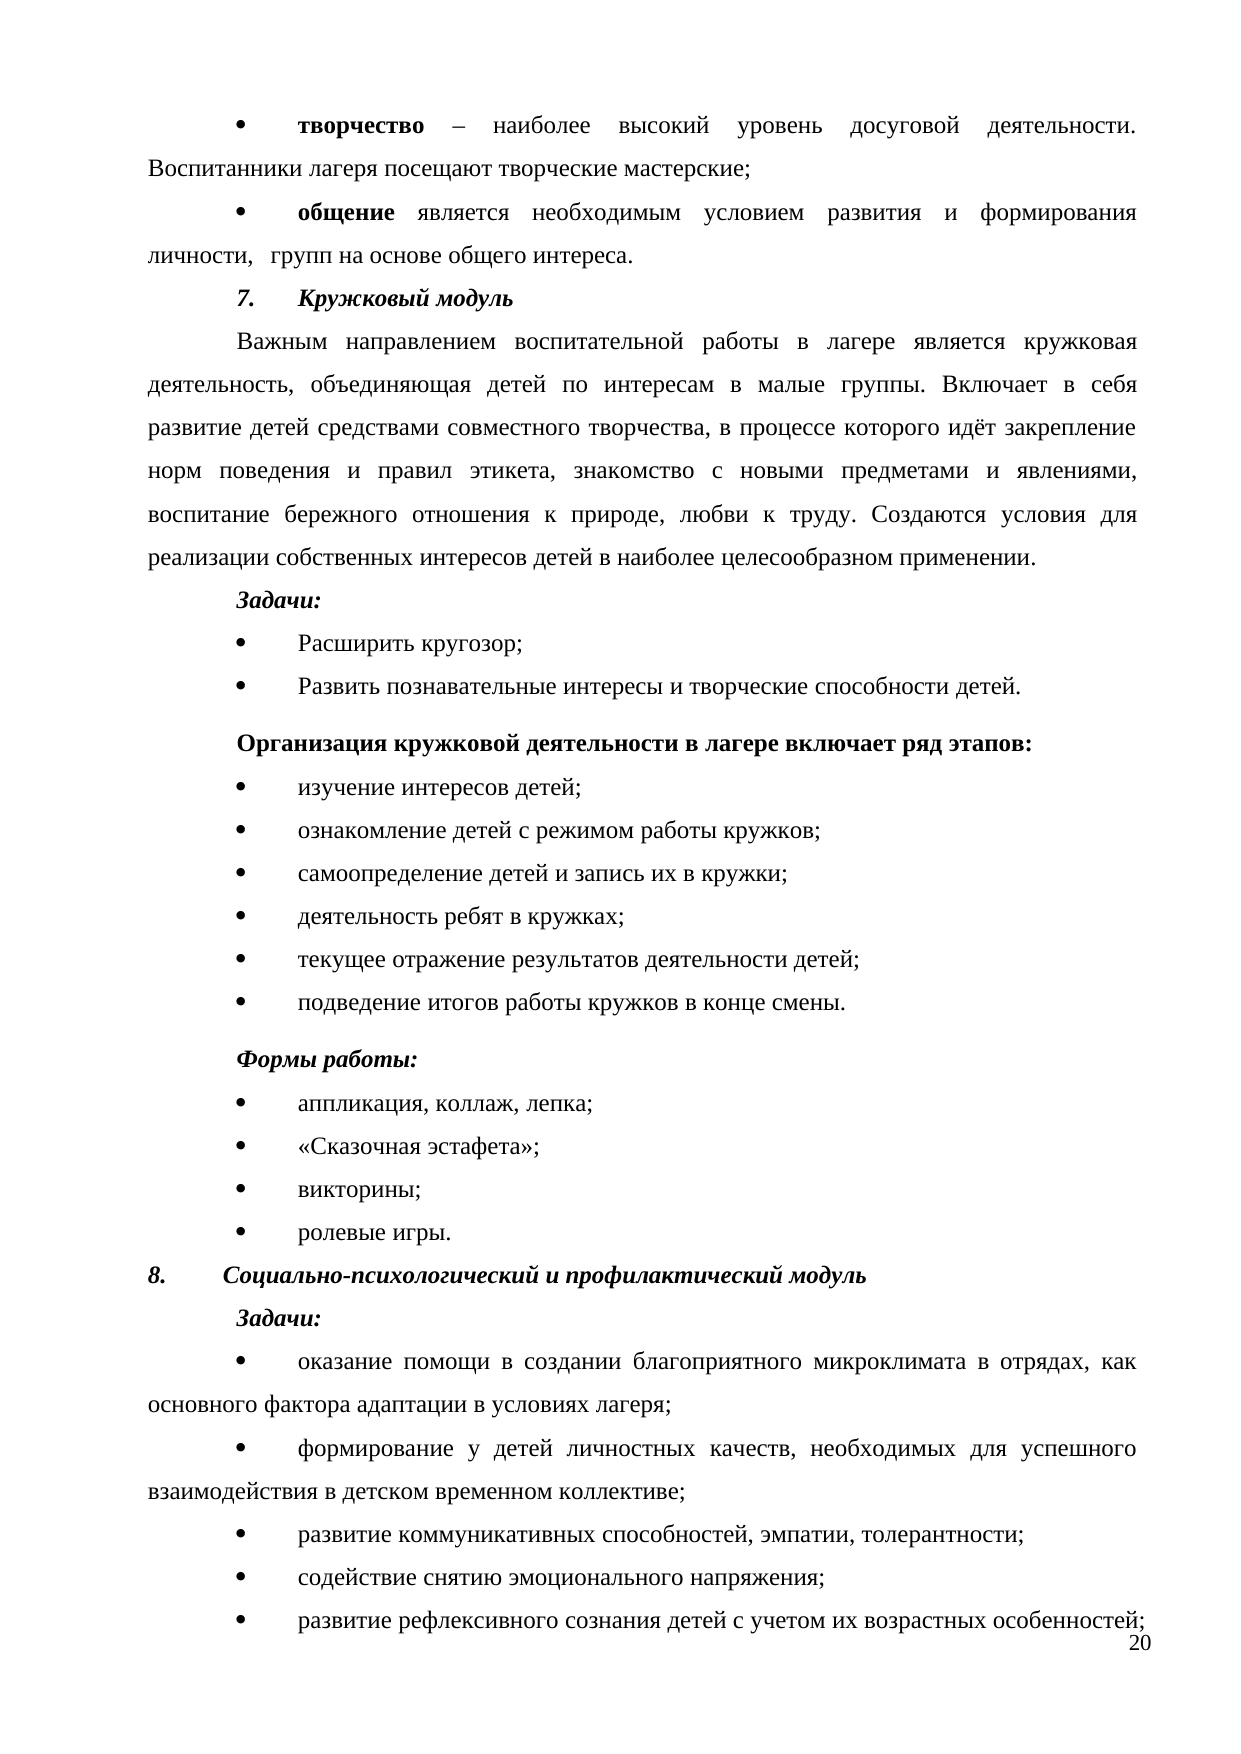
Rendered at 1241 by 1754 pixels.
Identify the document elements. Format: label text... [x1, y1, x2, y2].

text Задачи: [148, 1303, 588, 1332]
list общение является необходимым условием развития и формирования личности, групп на основе общего интереса. [148, 197, 1137, 268]
text Важным направлением воспитательной работы в лагере является кружковая деятельность, объединяющая детей по интересам в малые группы. Включает в себя развитие детей средствами совместного творчества, в процессе которого идёт закрепление норм поведения и правил этикета, знакомство с новыми предметами и явлениями, воспитание бережного отношения к природе, любви к труду. Создаются условия для реализации собственных интересов детей в наиболее целесообразном применении. [148, 326, 1137, 571]
list формирование у детей личностных качеств, необходимых для успешного взаимодействия в детском временном коллективе; [148, 1433, 1137, 1504]
text Задачи: [148, 585, 1167, 614]
list подведение итогов работы кружков в конце смены. [148, 987, 1167, 1016]
list аппликация, коллаж, лепка; [148, 1088, 1167, 1116]
list викторины; [148, 1174, 1167, 1203]
text Организация кружковой деятельности в лагере включает ряд этапов: [148, 728, 1167, 757]
list Кружковый модуль [148, 283, 1167, 312]
list «Сказочная эстафета»; [148, 1131, 1167, 1159]
list самоопределение детей и запись их в кружки; [148, 858, 1167, 887]
list содействие снятию эмоционального напряжения; [148, 1562, 1167, 1591]
list Социально-психологический и профилактический модуль [148, 1260, 1152, 1289]
list Расширить кругозор; [148, 628, 1167, 657]
list ролевые игры. [148, 1217, 1167, 1246]
list развитие рефлексивного сознания детей с учетом их возрастных особенностей; [148, 1605, 1167, 1634]
list ознакомление детей с режимом работы кружков; [148, 815, 1167, 843]
list творчество – наиболее высокий уровень досуговой деятельности. Воспитанники лагеря посещают творческие мастерские; [148, 110, 1137, 182]
list деятельность ребят в кружках; [148, 901, 1167, 930]
list оказание помощи в создании благоприятного микроклимата в отрядах, как основного фактора адаптации в условиях лагеря; [148, 1346, 1137, 1418]
list текущее отражение результатов деятельности детей; [148, 944, 1167, 973]
list изучение интересов детей; [148, 772, 1167, 800]
text Формы работы: [148, 1044, 1167, 1073]
list развитие коммуникативных способностей, эмпатии, толерантности; [148, 1519, 1167, 1548]
list Развить познавательные интересы и творческие способности детей. [148, 671, 1167, 700]
